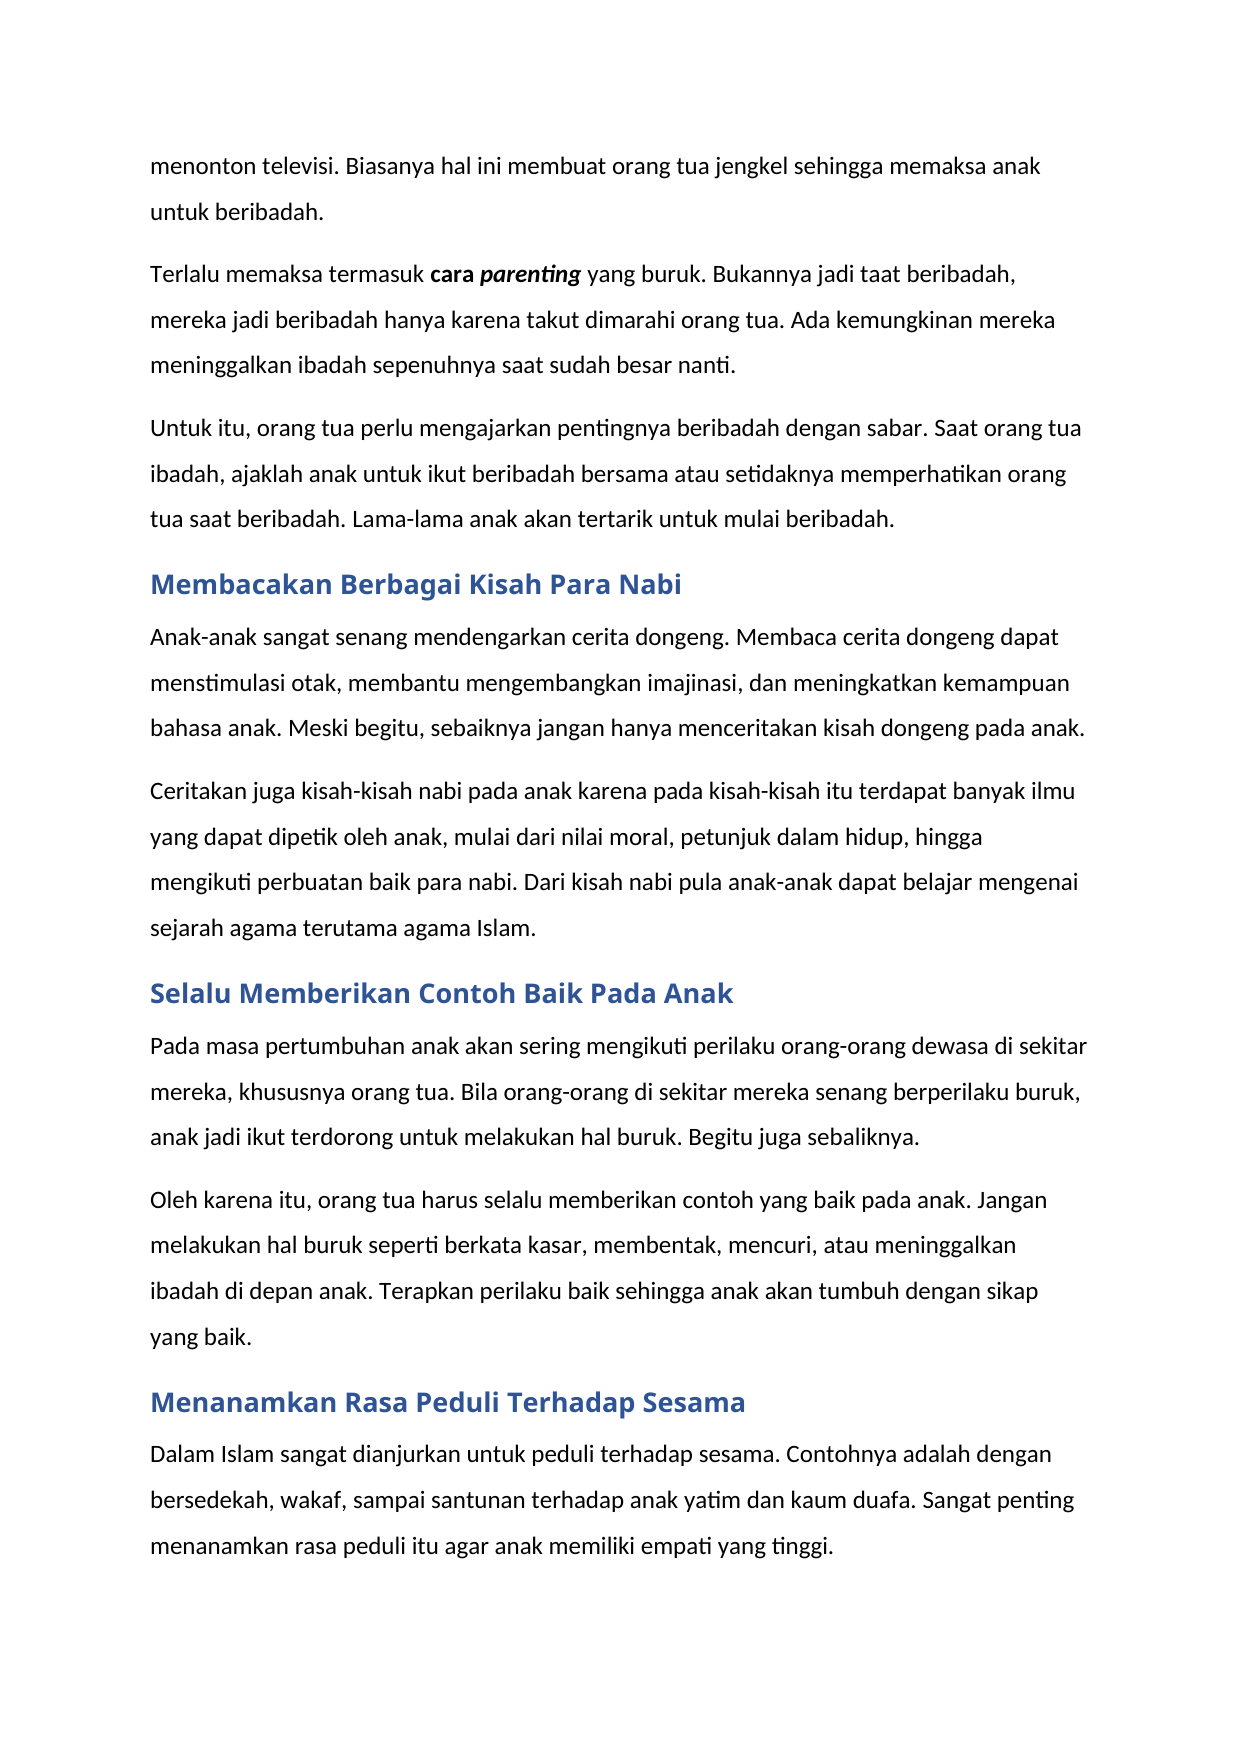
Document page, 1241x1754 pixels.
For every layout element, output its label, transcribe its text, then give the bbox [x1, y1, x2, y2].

subtitle Membacakan Berbagai Kisah Para Nabi [150, 566, 1090, 603]
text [150, 150, 1090, 226]
text Untuk itu, orang tua perlu mengajarkan pentingnya beribadah dengan sabar. Saat orang tua ibadah, ajaklah anak untuk ikut beribadah bersama atau setidaknya memperhatikan orang tua saat beribadah. Lama-lama anak akan tertarik untuk mulai beribadah. [150, 412, 1090, 534]
subtitle Menanamkan Rasa Peduli Terhadap Sesama [150, 1383, 1090, 1420]
text Dalam Islam sangat dianjurkan untuk peduli terhadap sesama. Contohnya adalah dengan bersedekah, wakaf, sampai santunan terhadap anak yatim dan kaum duafa. Sangat penting menanamkan rasa peduli itu agar anak memiliki empati yang tinggi. [150, 1439, 1090, 1561]
text Terlalu memaksa termasuk cara parenting yang buruk. Bukannya jadi taat beribadah, mereka jadi beribadah hanya karena takut dimarahi orang tua. Ada kemungkinan mereka meninggalkan ibadah sepenuhnya saat sudah besar nanti. [150, 258, 1090, 380]
subtitle Selalu Memberikan Contoh Baik Pada Anak [150, 974, 1090, 1011]
text Ceritakan juga kisah-kisah nabi pada anak karena pada kisah-kisah itu terdapat banyak ilmu yang dapat dipetik oleh anak, mulai dari nilai moral, petunjuk dalam hidup, hingga mengikuti perbuatan baik para nabi. Dari kisah nabi pula anak-anak dapat belajar mengenai sejarah agama terutama agama Islam. [150, 775, 1090, 943]
text Anak-anak sangat senang mendengarkan cerita dongeng. Membaca cerita dongeng dapat menstimulasi otak, membantu mengembangkan imajinasi, dan meningkatkan kemampuan bahasa anak. Meski begitu, sebaiknya jangan hanya menceritakan kisah dongeng pada anak. [150, 621, 1090, 743]
text Oleh karena itu, orang tua harus selalu memberikan contoh yang baik pada anak. Jangan melakukan hal buruk seperti berkata kasar, membentak, mencuri, atau meninggalkan ibadah di depan anak. Terapkan perilaku baik sehingga anak akan tumbuh dengan sikap yang baik. [150, 1184, 1090, 1351]
text Pada masa pertumbuhan anak akan sering mengikuti perilaku orang-orang dewasa di sekitar mereka, khususnya orang tua. Bila orang-orang di sekitar mereka senang berperilaku buruk, anak jadi ikut terdorong untuk melakukan hal buruk. Begitu juga sebaliknya. [150, 1030, 1090, 1152]
